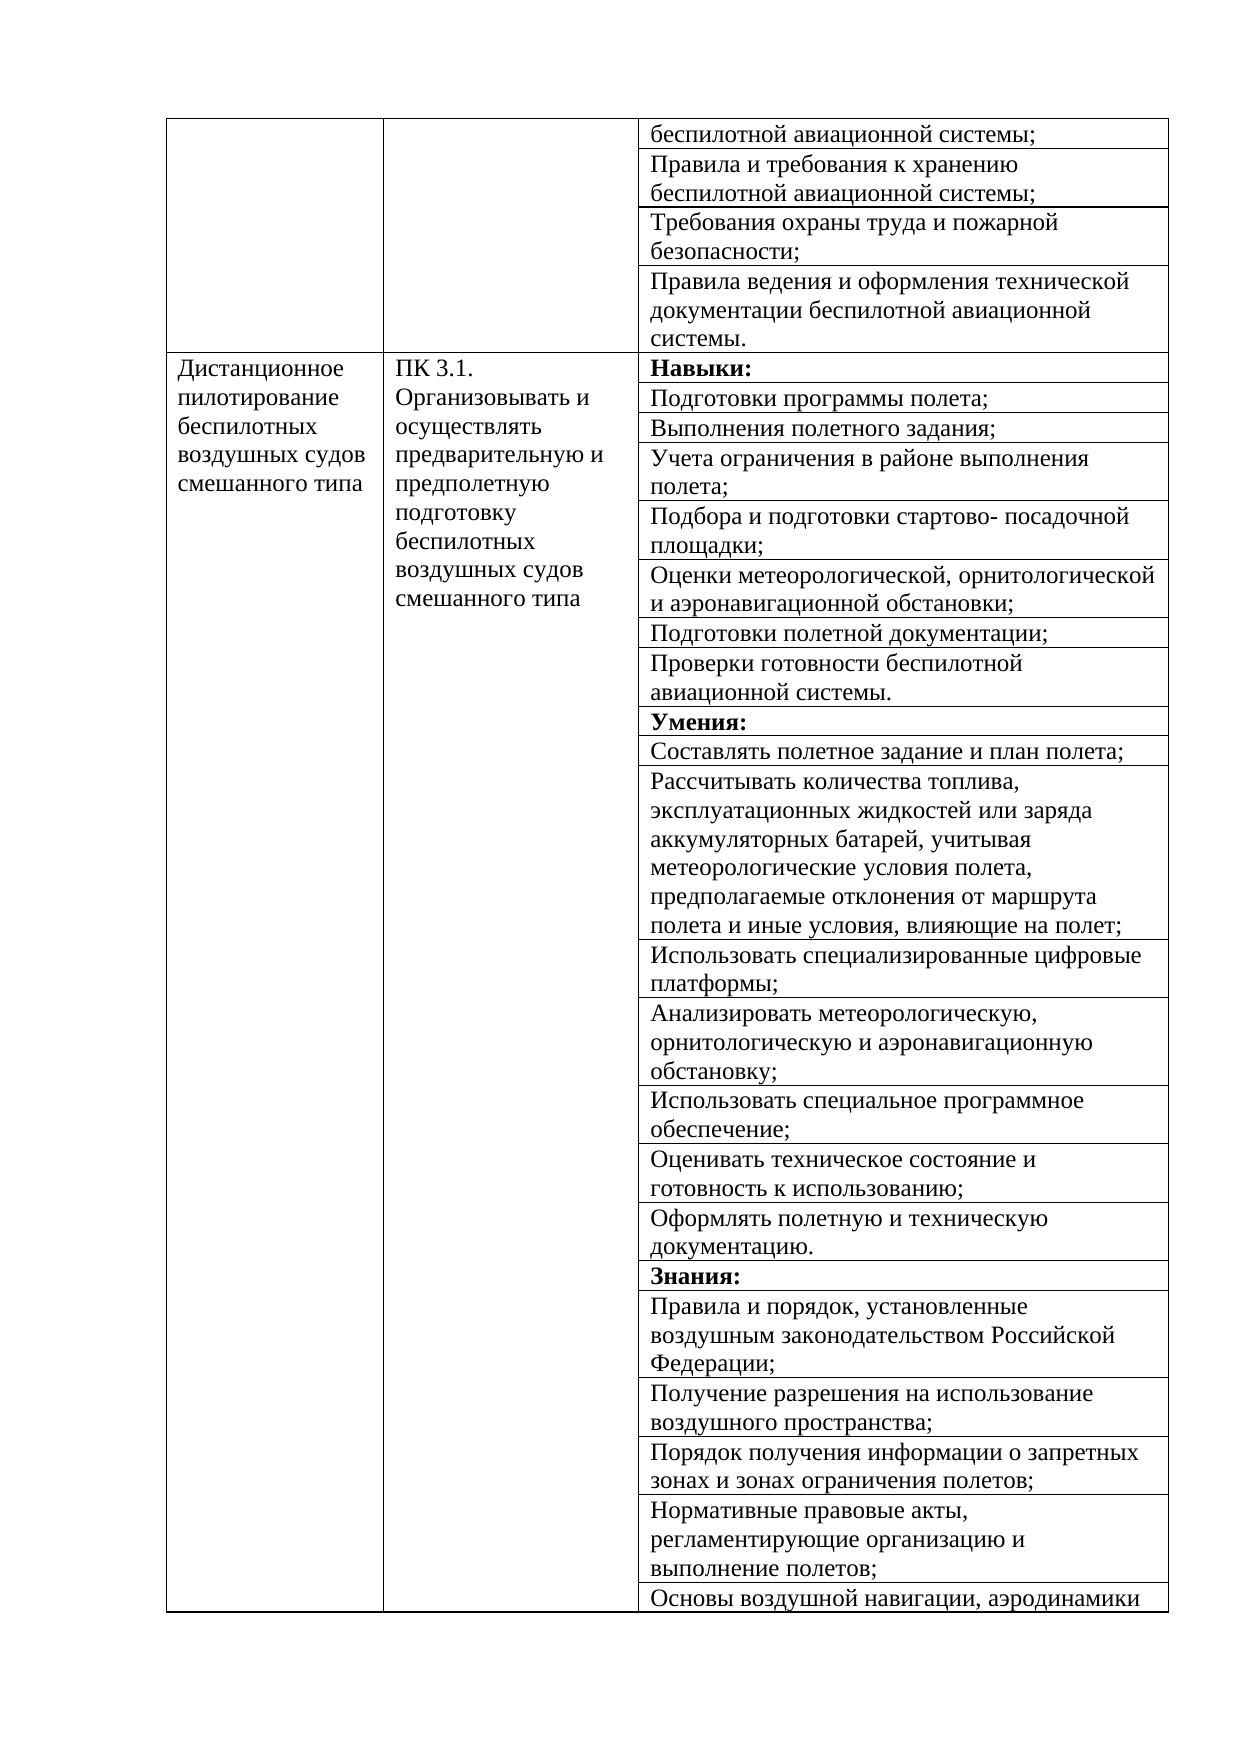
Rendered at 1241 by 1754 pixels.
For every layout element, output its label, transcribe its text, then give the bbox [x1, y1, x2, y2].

table_cell Получение разрешения на использование воздушного пространства; [639, 1378, 1168, 1436]
table_cell Анализировать метеорологическую, орнитологическую и аэронавигационную обстановку; [639, 998, 1168, 1084]
table_cell Умения: [639, 707, 1168, 735]
table_cell Рассчитывать количества топлива, эксплуатационных жидкостей или заряда аккумуляторных батарей, учитывая метеорологические условия полета, предполагаемые отклонения от маршрута полета и иные условия, влияющие на полет; [639, 766, 1168, 939]
table_cell Порядок получения информации о запретных зонах и зонах ограничения полетов; [639, 1437, 1168, 1494]
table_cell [639, 119, 1168, 148]
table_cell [639, 1583, 1168, 1611]
table_cell Составлять полетное задание и план полета; [639, 736, 1168, 765]
table_cell Подготовки программы полета; [639, 383, 1168, 412]
table_cell Подбора и подготовки стартово- посадочной площадки; [639, 501, 1168, 559]
table_cell Выполнения полетного задания; [639, 413, 1168, 442]
table_cell Использовать специализированные цифровые платформы; [639, 940, 1168, 997]
table_cell Проверки готовности беспилотной авиационной системы. [639, 648, 1168, 706]
table_cell Использовать специальное программное обеспечение; [639, 1086, 1168, 1143]
table_cell ПК 3.1. Организовывать и осуществлять предварительную и предполетную подготовку беспилотных воздушных судов смешанного типа [384, 353, 638, 1611]
table_cell Знания: [639, 1261, 1168, 1290]
table_cell Навыки: [639, 353, 1168, 382]
table_cell Оценки метеорологической, орнитологической и аэронавигационной обстановки; [639, 560, 1168, 617]
table_cell Подготовки полетной документации; [639, 618, 1168, 647]
table_cell Правила и порядок, установленные воздушным законодательством Российской Федерации; [639, 1291, 1168, 1377]
table_cell Учета ограничения в районе выполнения полета; [639, 443, 1168, 500]
table_cell Нормативные правовые акты, регламентирующие организацию и выполнение полетов; [639, 1495, 1168, 1582]
table_cell Правила ведения и оформления технической документации беспилотной авиационной системы. [639, 266, 1168, 352]
table_cell Оценивать техническое состояние и готовность к использованию; [639, 1144, 1168, 1202]
table_cell Дистанционное пилотирование беспилотных воздушных судов смешанного типа [167, 353, 383, 1611]
table_cell Требования охраны труда и пожарной безопасности; [639, 208, 1168, 265]
table_cell Правила и требования к хранению беспилотной авиационной системы; [639, 149, 1168, 206]
table_cell Оформлять полетную и техническую документацию. [639, 1203, 1168, 1260]
